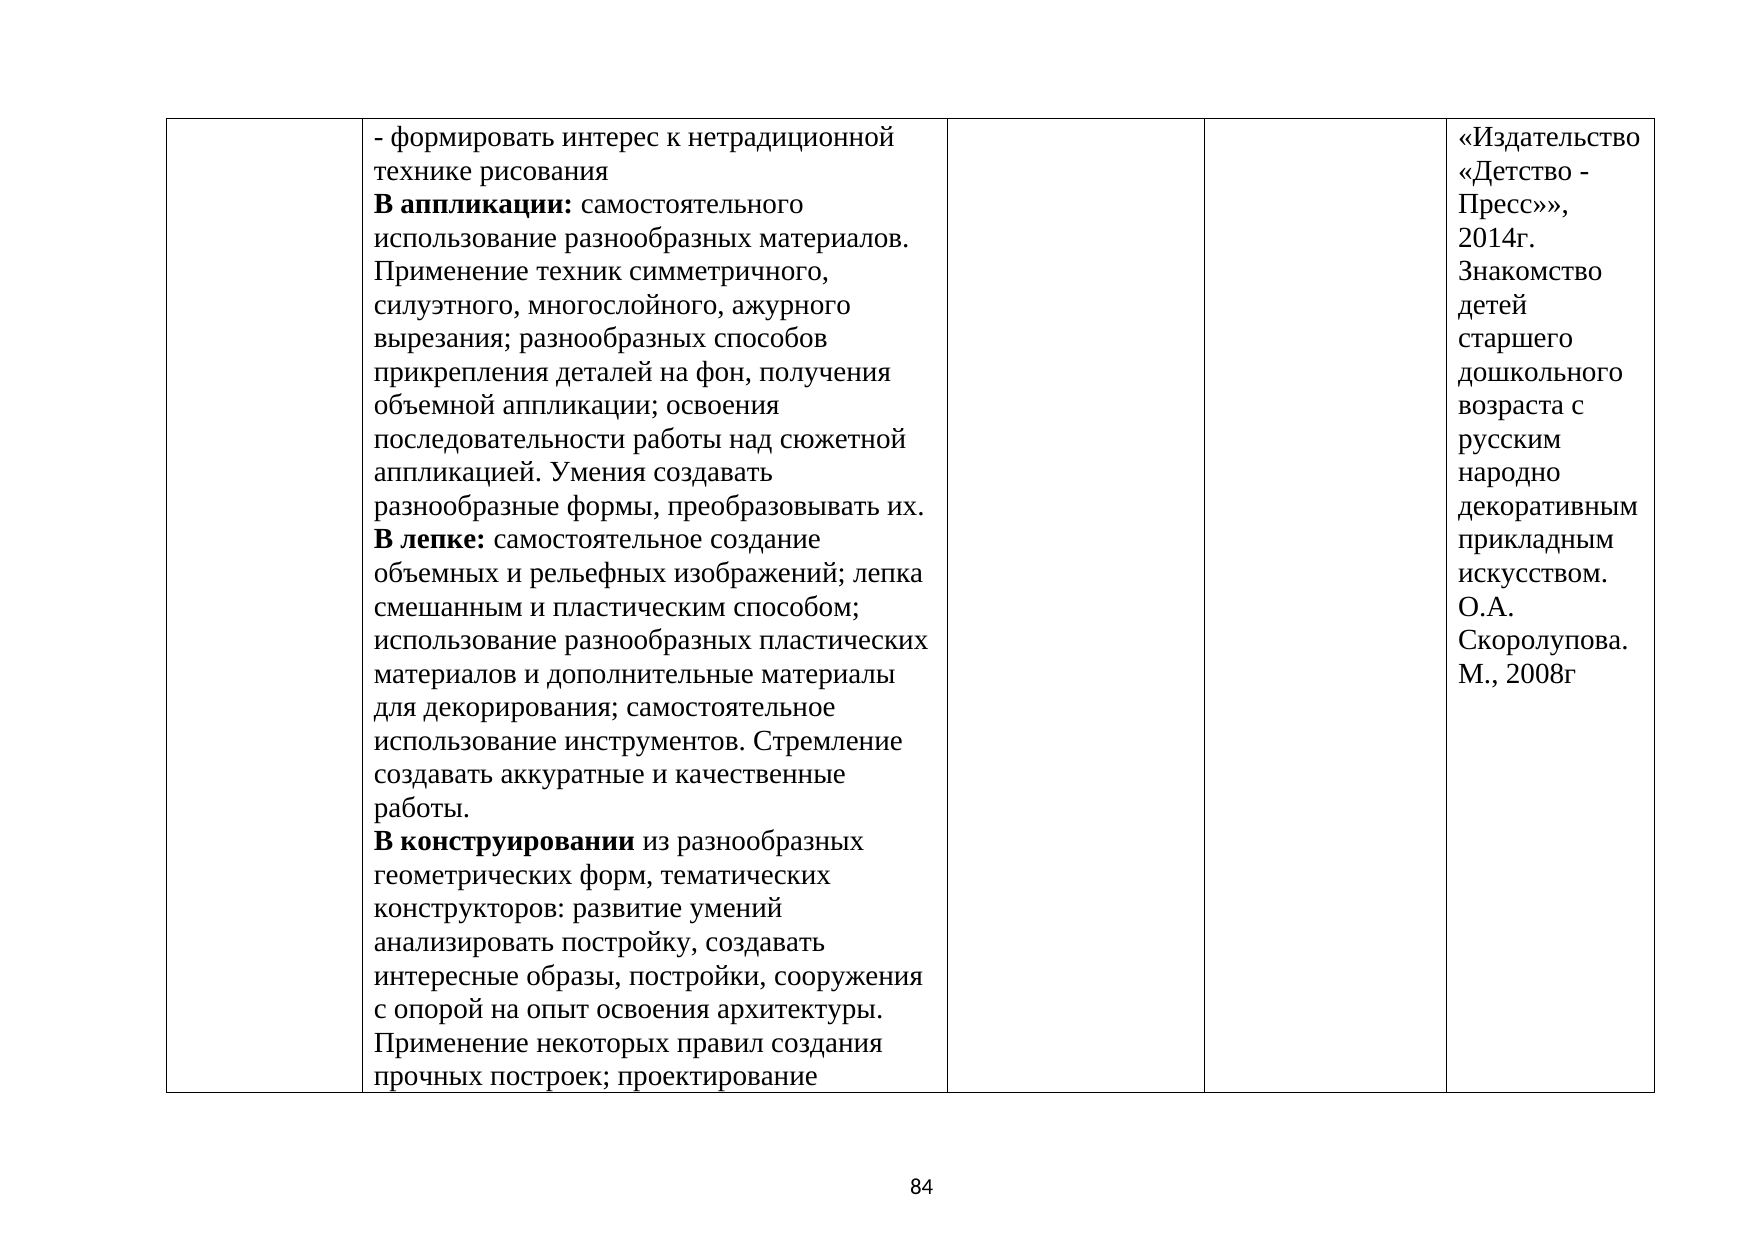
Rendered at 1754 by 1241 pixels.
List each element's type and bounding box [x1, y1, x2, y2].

table_cell [167, 119, 362, 1092]
table_cell [948, 119, 1204, 1092]
table_cell [363, 119, 947, 1092]
table_cell [1447, 119, 1654, 1092]
table_cell [1205, 119, 1446, 1092]
